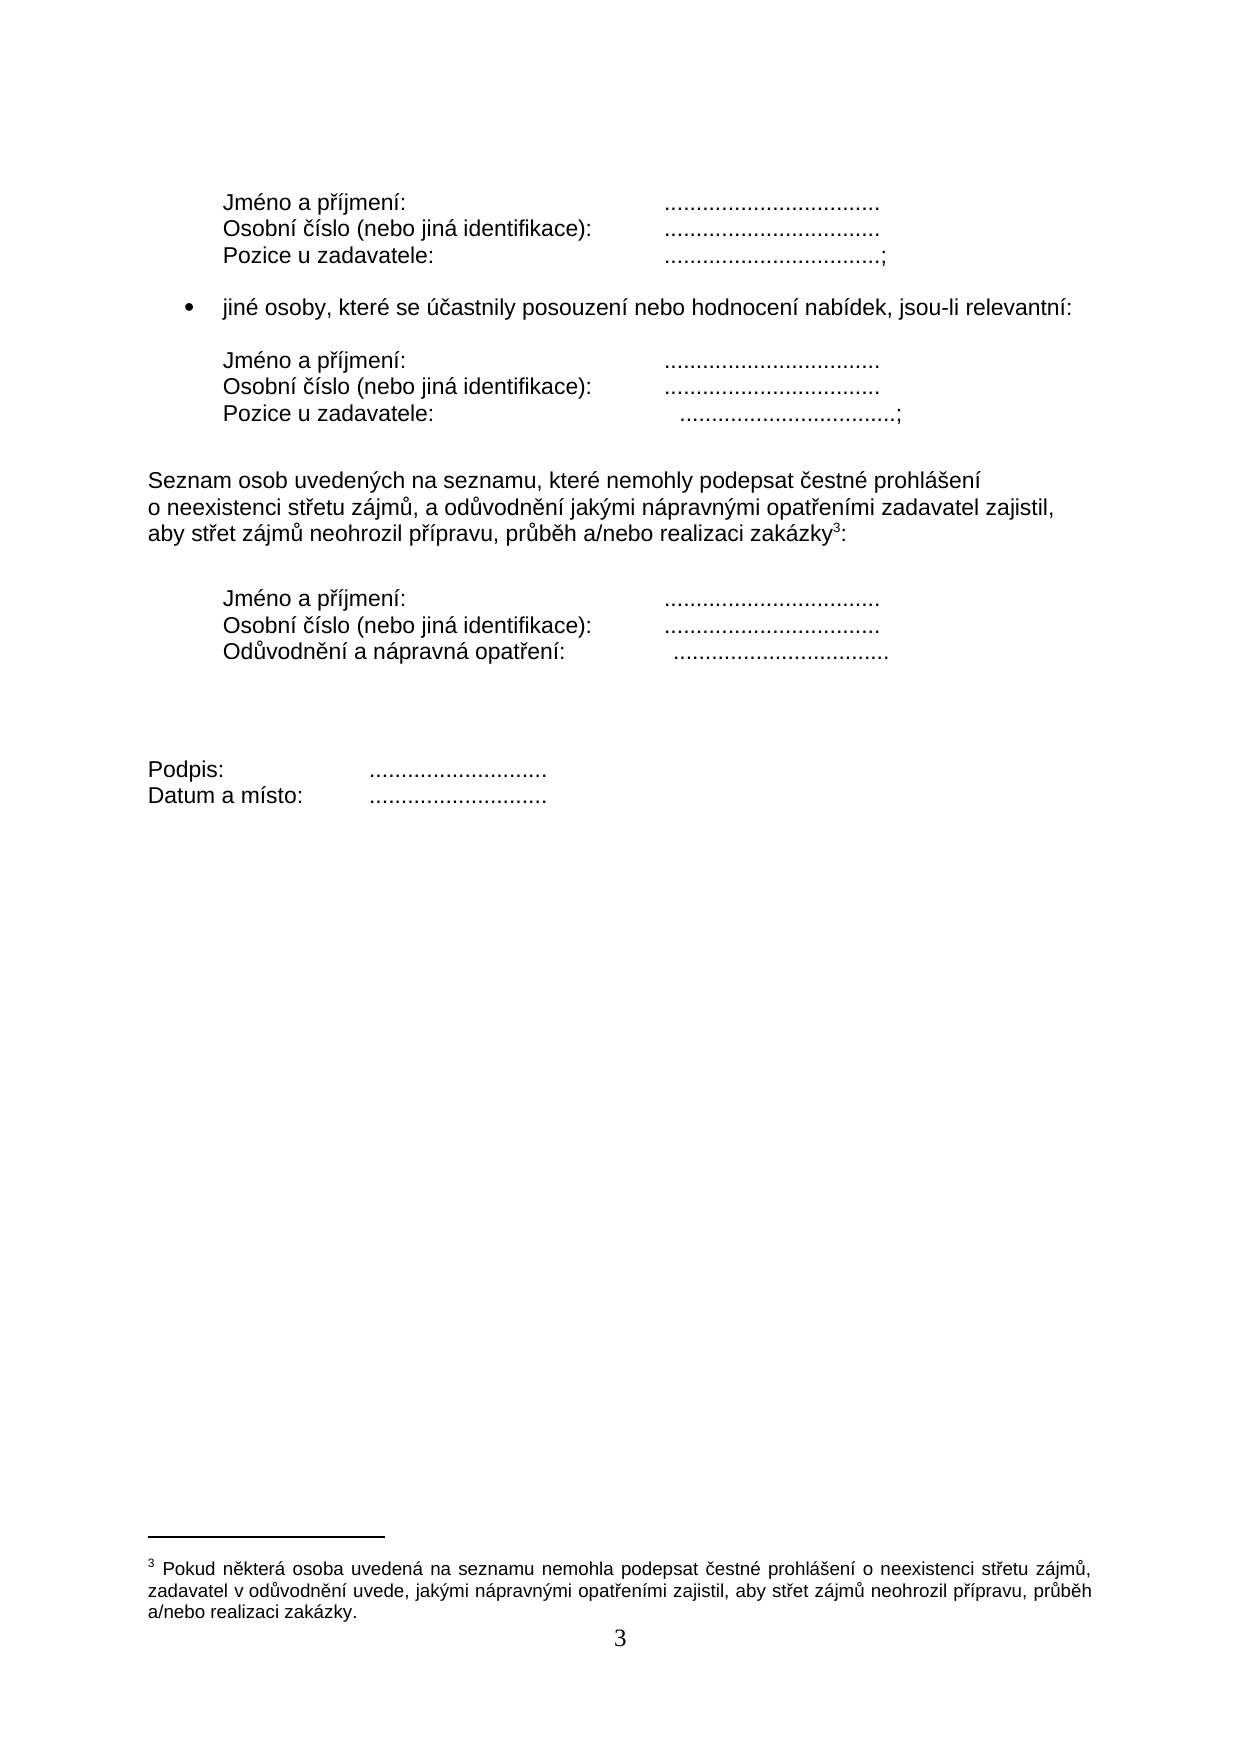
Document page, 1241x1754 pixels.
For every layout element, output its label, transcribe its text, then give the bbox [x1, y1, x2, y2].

text Datum a místo: ............................ [148, 782, 1093, 808]
text Podpis: ............................ [148, 756, 1093, 782]
list Jméno a příjmení: .................................. [223, 189, 1093, 215]
list Pozice u zadavatele: ..................................; [223, 400, 1093, 426]
list Osobní číslo (nebo jiná identifikace): .................................. [223, 215, 1093, 242]
list Jméno a příjmení: .................................. [223, 347, 1093, 373]
list Osobní číslo (nebo jiná identifikace): .................................. [223, 373, 1093, 400]
list Osobní číslo (nebo jiná identifikace): .................................. [223, 612, 1093, 638]
text Seznam osob uvedených na seznamu, které nemohly podepsat čestné prohlášení o neexistenci střetu zájmů, a odůvodnění jakými nápravnými opatřeními zadavatel zajistil, aby střet zájmů neohrozil přípravu, průběh a/nebo realizaci zakázky: [148, 467, 1093, 546]
list Odůvodnění a nápravná opatření: .................................. [223, 638, 1093, 664]
list Jméno a příjmení: .................................. [223, 585, 1093, 612]
list jiné osoby, které se účastnily posouzení nebo hodnocení nabídek, jsou-li relevantní: [185, 294, 1093, 321]
list Pozice u zadavatele: ..................................; [223, 242, 1093, 268]
